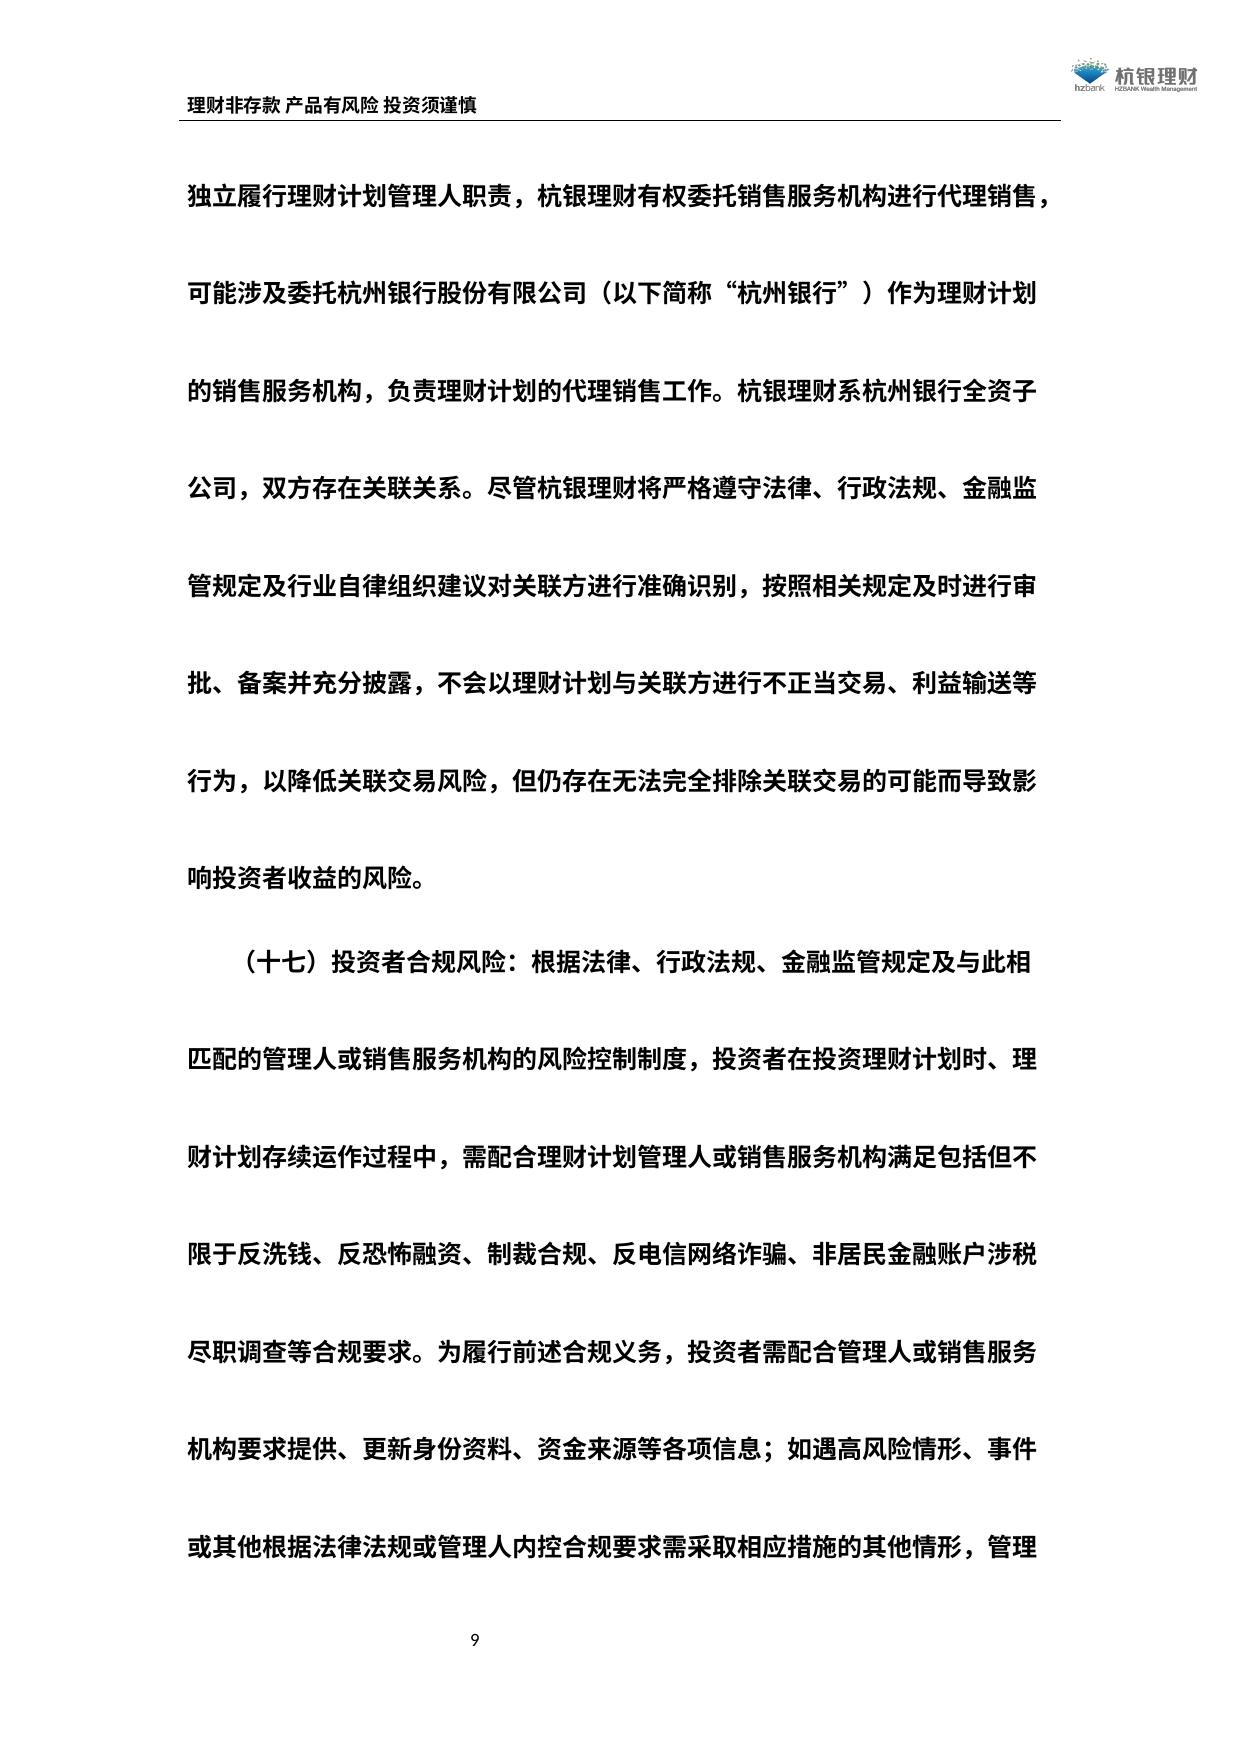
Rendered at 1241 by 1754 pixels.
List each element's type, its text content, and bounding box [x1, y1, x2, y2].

picture [1027, 0, 1240, 151]
